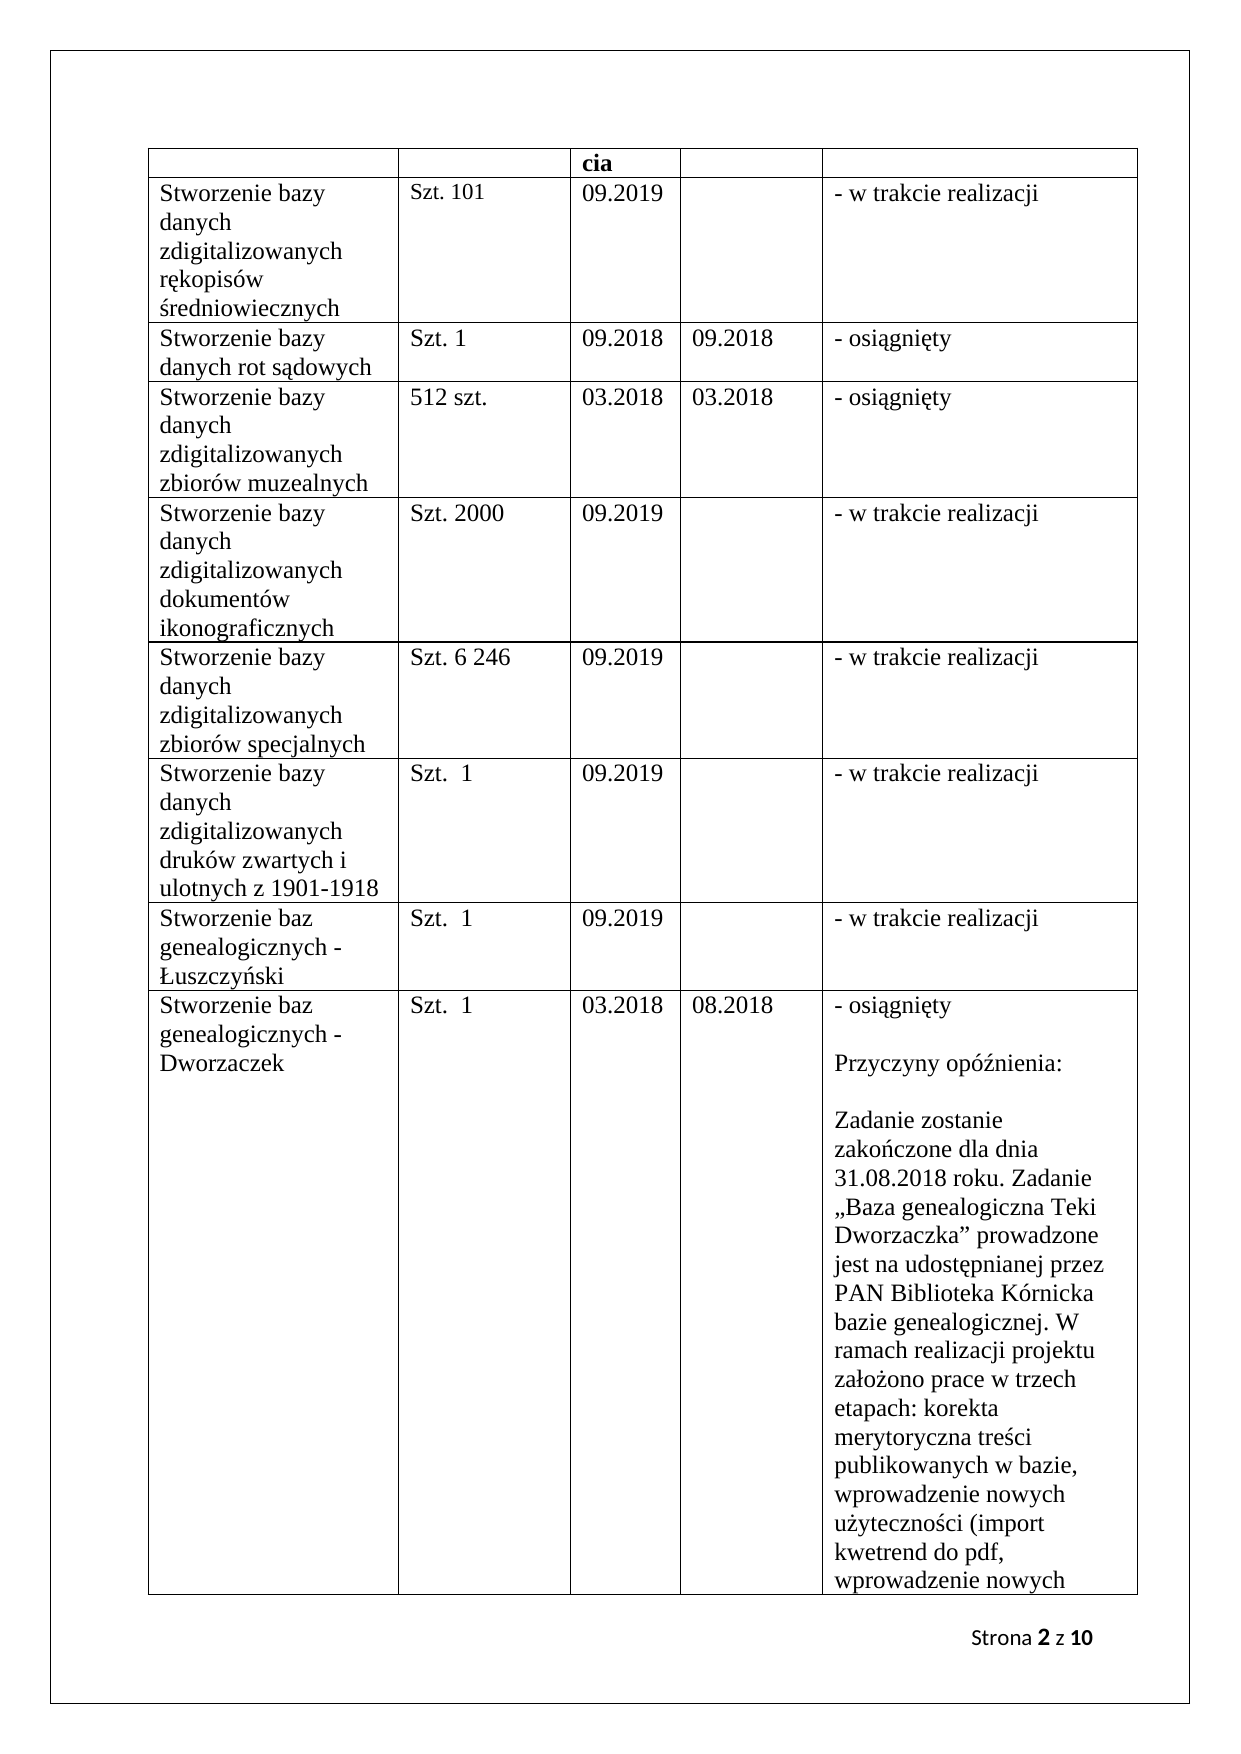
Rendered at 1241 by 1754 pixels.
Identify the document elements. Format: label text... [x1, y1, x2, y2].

table_cell Szt. 1 [399, 323, 570, 381]
table_cell [681, 759, 822, 902]
table_cell 09.2019 [571, 498, 680, 641]
table_cell Stworzenie bazy danych rot sądowych [149, 323, 398, 381]
table_cell - w trakcie realizacji [823, 903, 1137, 989]
table_cell 512 szt. [399, 382, 570, 497]
table_cell Stworzenie bazy danych zdigitalizowanych zbiorów specjalnych [149, 643, 398, 757]
table_cell Szt. 1 [399, 759, 570, 902]
table_cell Stworzenie bazy danych zdigitalizowanych zbiorów muzealnych [149, 382, 398, 497]
table_cell 03.2018 [681, 382, 822, 497]
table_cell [149, 991, 398, 1594]
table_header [823, 149, 1137, 177]
table_cell - osiągnięty [823, 323, 1137, 381]
table_cell Stworzenie baz genealogicznych - Łuszczyński [149, 903, 398, 989]
table_cell 09.2019 [571, 643, 680, 757]
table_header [399, 149, 570, 177]
table_cell Szt. 101 [399, 178, 570, 322]
table_cell 09.2019 [571, 178, 680, 322]
table_cell - w trakcie realizacji [823, 759, 1137, 902]
table_cell 09.2019 [571, 759, 680, 902]
table_header Nazwa [149, 149, 398, 177]
table_cell 09.2018 [681, 323, 822, 381]
table_cell 03.2018 [571, 991, 680, 1594]
table_cell [681, 178, 822, 322]
table_cell Stworzenie bazy danych zdigitalizowanych druków zwartych i ulotnych z 1901-1918 [149, 759, 398, 902]
table_cell 03.2018 [571, 382, 680, 497]
table_cell Stworzenie bazy danych zdigitalizowanych rękopisów średniowiecznych [149, 178, 398, 322]
table_cell Szt. 2000 [399, 498, 570, 641]
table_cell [823, 991, 1137, 1594]
table_cell 08.2018 [681, 991, 822, 1594]
table_cell - w trakcie realizacji [823, 178, 1137, 322]
table_cell [681, 498, 822, 641]
table_cell Szt. 1 [399, 903, 570, 989]
table_cell Szt. 1 [399, 991, 570, 1594]
table_cell - osiągnięty [823, 382, 1137, 497]
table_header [571, 149, 680, 177]
table_cell - w trakcie realizacji [823, 498, 1137, 641]
table_cell [681, 903, 822, 989]
table_cell - w trakcie realizacji [823, 643, 1137, 757]
table_cell 09.2018 [571, 323, 680, 381]
table_cell [681, 643, 822, 757]
table_cell Szt. 6 246 [399, 643, 570, 757]
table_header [681, 149, 822, 177]
table_cell 09.2019 [571, 903, 680, 989]
table_cell Stworzenie bazy danych zdigitalizowanych dokumentów ikonograficznych [149, 498, 398, 641]
